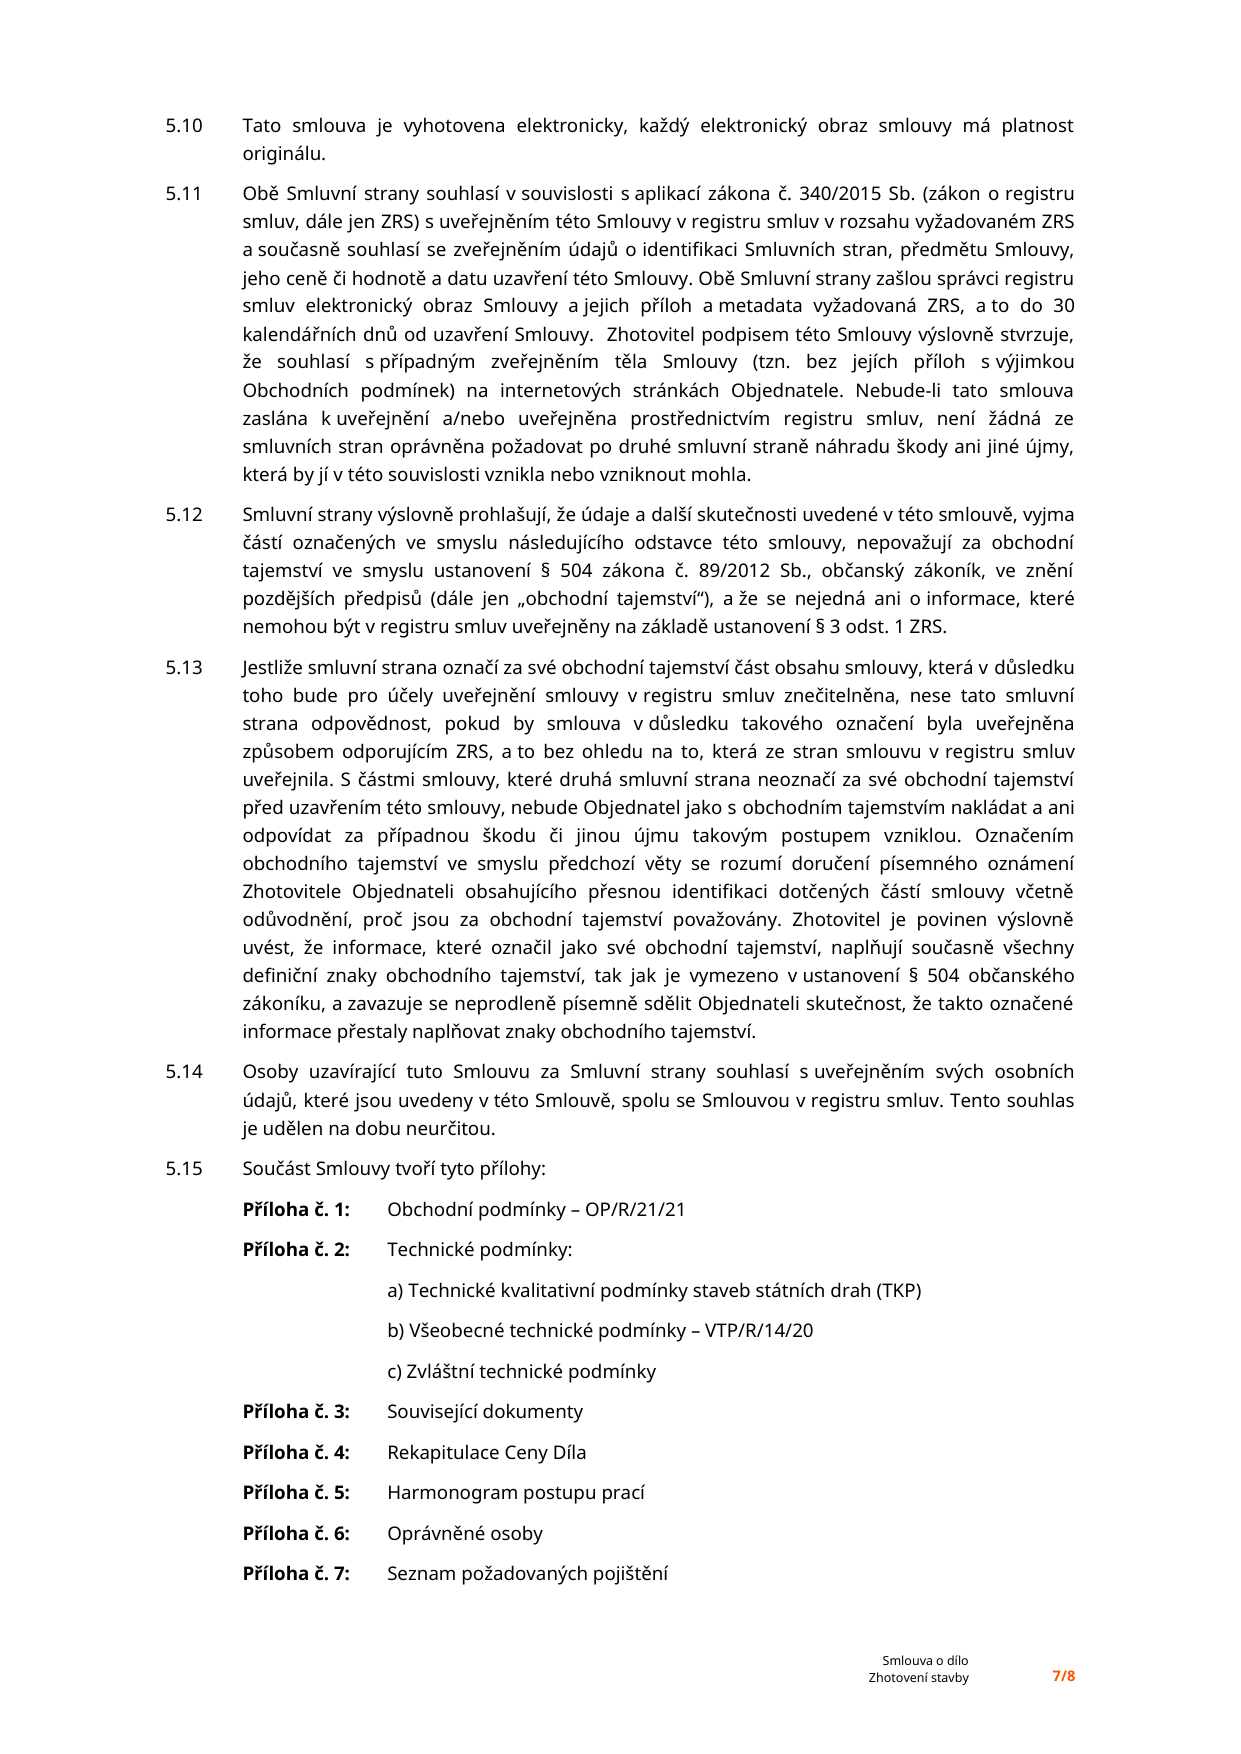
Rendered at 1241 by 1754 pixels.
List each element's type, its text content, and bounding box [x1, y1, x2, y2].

text c) Zvláštní technické podmínky [387, 1358, 1075, 1383]
text Osoby uzavírající tuto Smlouvu za Smluvní strany souhlasí s uveřejněním svých osobních údajů, které jsou uvedeny v této Smlouvě, spolu se Smlouvou v registru smluv. Tento souhlas je udělen na dobu neurčitou. [165, 1059, 1075, 1140]
text Tato smlouva je vyhotovena elektronicky, každý elektronický obraz smlouvy má platnost originálu. [165, 112, 1075, 166]
text Příloha č. 7: Seznam požadovaných pojištění [242, 1561, 1075, 1586]
text Příloha č. 6: Oprávněné osoby [242, 1520, 1075, 1546]
text Smluvní strany výslovně prohlašují, že údaje a další skutečnosti uvedené v této smlouvě, vyjma částí označených ve smyslu následujícího odstavce této smlouvy, nepovažují za obchodní tajemství ve smyslu ustanovení § 504 zákona č. 89/2012 Sb., občanský zákoník, ve znění pozdějších předpisů (dále jen „obchodní tajemství“), a že se nejedná ani o informace, které nemohou být v registru smluv uveřejněny na základě ustanovení § 3 odst. 1 ZRS. [165, 501, 1075, 639]
text Příloha č. 4: Rekapitulace Ceny Díla [242, 1439, 1075, 1464]
text a) Technické kvalitativní podmínky staveb státních drah (TKP) [387, 1277, 1075, 1302]
text Příloha č. 1: Obchodní podmínky – OP/R/21/21 [242, 1196, 1075, 1221]
text Příloha č. 2: Technické podmínky: [242, 1236, 1075, 1262]
text Jestliže smluvní strana označí za své obchodní tajemství část obsahu smlouvy, která v důsledku toho bude pro účely uveřejnění smlouvy v registru smluv znečitelněna, nese tato smluvní strana odpovědnost, pokud by smlouva v důsledku takového označení byla uveřejněna způsobem odporujícím ZRS, a to bez ohledu na to, která ze stran smlouvu v registru smluv uveřejnila. S částmi smlouvy, které druhá smluvní strana neoznačí za své obchodní tajemství před uzavřením této smlouvy, nebude Objednatel jako s obchodním tajemstvím nakládat a ani odpovídat za případnou škodu či jinou újmu takovým postupem vzniklou. Označením obchodního tajemství ve smyslu předchozí věty se rozumí doručení písemného oznámení Zhotovitele Objednateli obsahujícího přesnou identifikaci dotčených částí smlouvy včetně odůvodnění, proč jsou za obchodní tajemství považovány. Zhotovitel je povinen výslovně uvést, že informace, které označil jako své obchodní tajemství, naplňují současně všechny definiční znaky obchodního tajemství, tak jak je vymezeno v ustanovení § 504 občanského zákoníku, a zavazuje se neprodleně písemně sdělit Objednateli skutečnost, že takto označené informace přestaly naplňovat znaky obchodního tajemství. [165, 654, 1075, 1044]
text b) Všeobecné technické podmínky – VTP/R/14/20 [387, 1317, 1075, 1343]
text Příloha č. 3: Související dokumenty [242, 1398, 1075, 1424]
text Součást Smlouvy tvoří tyto přílohy: [165, 1155, 1075, 1181]
text Příloha č. 5: Harmonogram postupu prací [242, 1479, 1075, 1505]
text Obě Smluvní strany souhlasí v souvislosti s aplikací zákona č. 340/2015 Sb. (zákon o registru smluv, dále jen ZRS) s uveřejněním této Smlouvy v registru smluv v rozsahu vyžadovaném ZRS a současně souhlasí se zveřejněním údajů o identifikaci Smluvních stran, předmětu Smlouvy, jeho ceně či hodnotě a datu uzavření této Smlouvy. Obě Smluvní strany zašlou správci registru smluv elektronický obraz Smlouvy a jejich příloh a metadata vyžadovaná ZRS, a to do 30 kalendářních dnů od uzavření Smlouvy. Zhotovitel podpisem této Smlouvy výslovně stvrzuje, že souhlasí s případným zveřejněním těla Smlouvy (tzn. bez jejích příloh s výjimkou Obchodních podmínek) na internetových stránkách Objednatele. Nebude-li tato smlouva zaslána k uveřejnění a/nebo uveřejněna prostřednictvím registru smluv, není žádná ze smluvních stran oprávněna požadovat po druhé smluvní straně náhradu škody ani jiné újmy, která by jí v této souvislosti vznikla nebo vzniknout mohla. [165, 181, 1075, 486]
